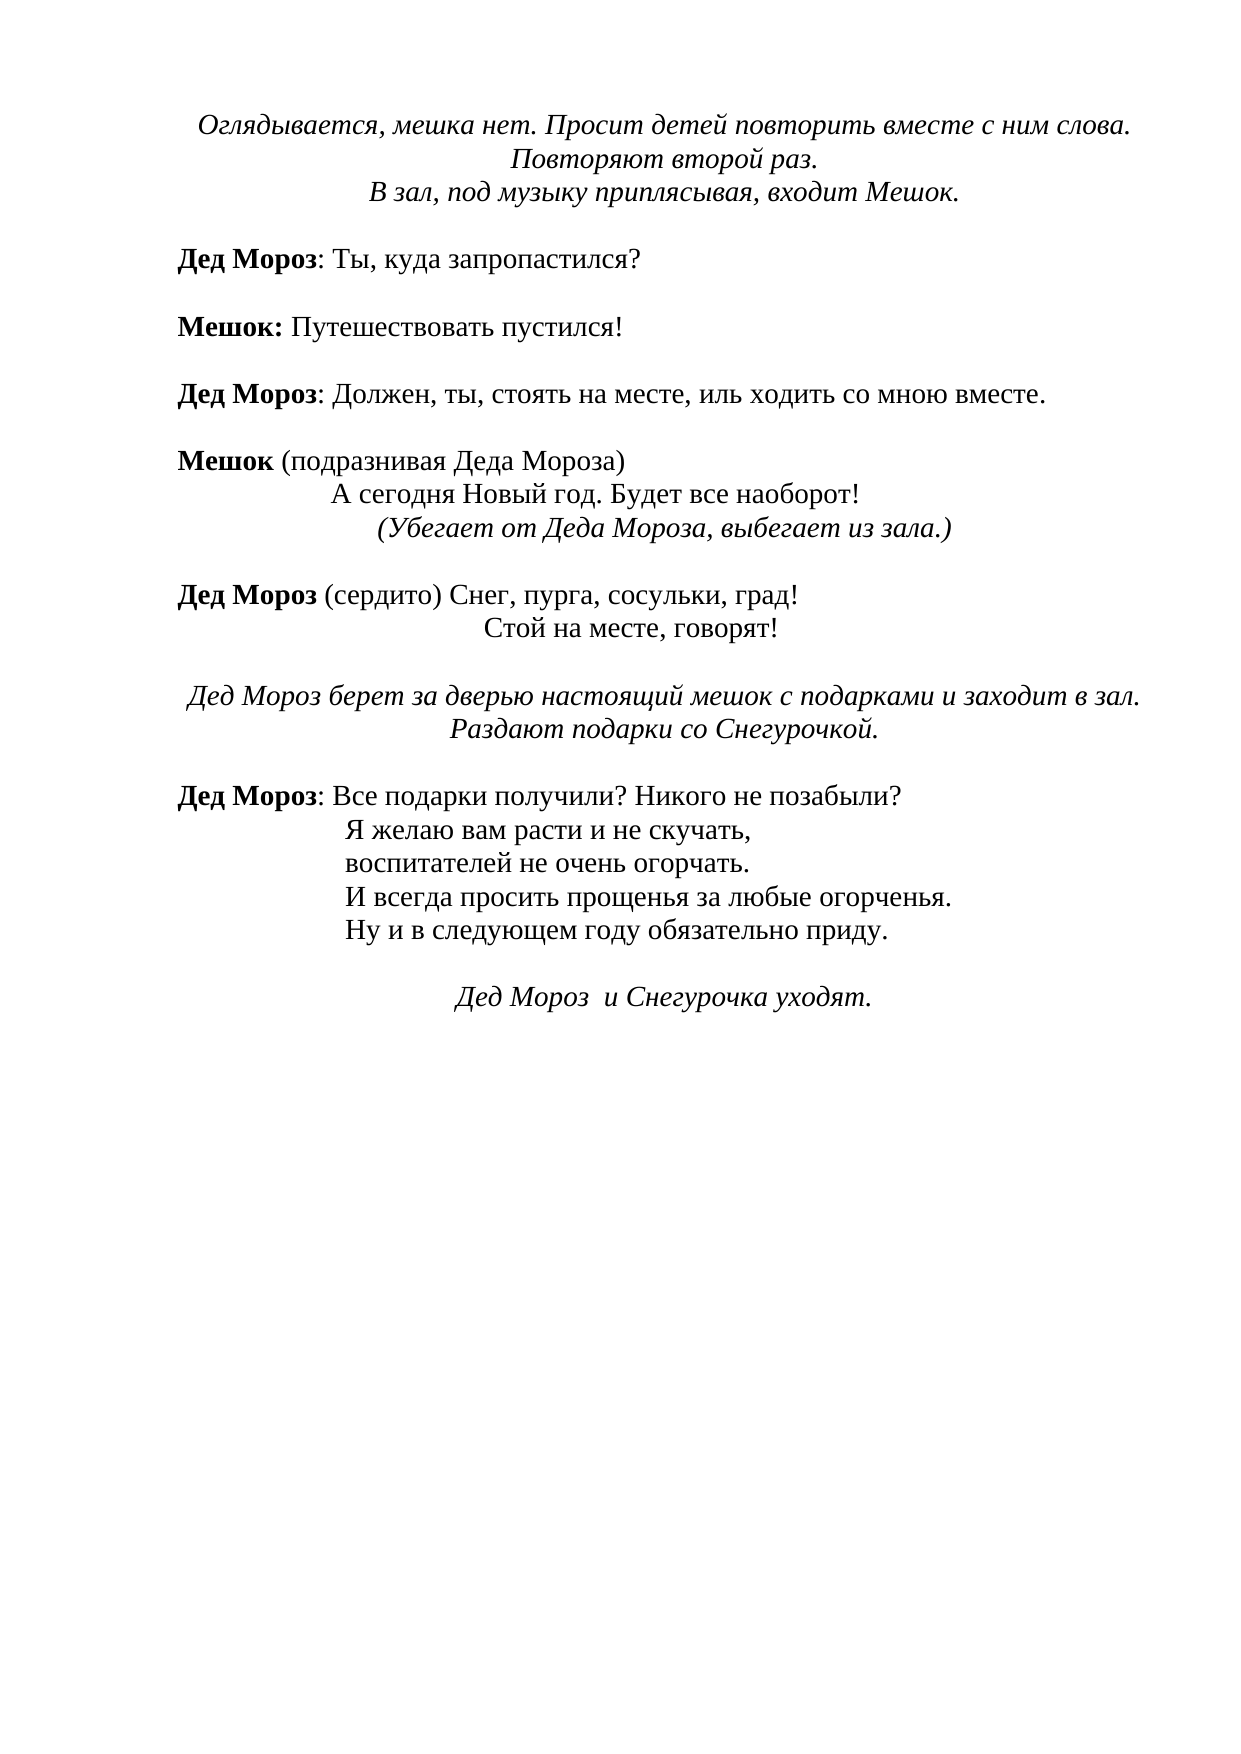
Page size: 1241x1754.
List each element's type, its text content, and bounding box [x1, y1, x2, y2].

text А сегодня Новый год. Будет все наоборот! [177, 476, 1152, 510]
text Мешок: Путешествовать пустился! [177, 309, 1152, 342]
text Стой на месте, говорят! [177, 611, 1152, 644]
text Оглядывается, мешка нет. Просит детей повторить вместе с ним слова. Повторяют второй раз. [177, 107, 1152, 174]
text В зал, под музыку приплясывая, входит Мешок. [177, 174, 1152, 208]
text (Убегает от Деда Мороза, выбегает из зала.) [177, 510, 1152, 543]
text Я желаю вам расти и не скучать, [177, 812, 1152, 845]
text И всегда просить прощенья за любые огорченья. [177, 879, 1152, 912]
text Дед Мороз (сердито) Снег, пурга, сосульки, град! [177, 577, 1152, 611]
text Дед Мороз и Снегурочка уходят. [177, 979, 1152, 1013]
text воспитателей не очень огорчать. [177, 845, 1152, 879]
text Мешок (подразнивая Деда Мороза) [177, 443, 1152, 476]
text Дед Мороз: Все подарки получили? Никого не позабыли? [177, 778, 1152, 812]
text Ну и в следующем году обязательно приду. [177, 912, 1152, 946]
text Дед Мороз: Должен, ты, стоять на месте, иль ходить со мною вместе. [177, 376, 1152, 409]
text Дед Мороз: Ты, куда запропастился? [177, 242, 1152, 275]
text Дед Мороз берет за дверью настоящий мешок с подарками и заходит в зал. Раздают подарки со Снегурочкой. [177, 678, 1152, 745]
